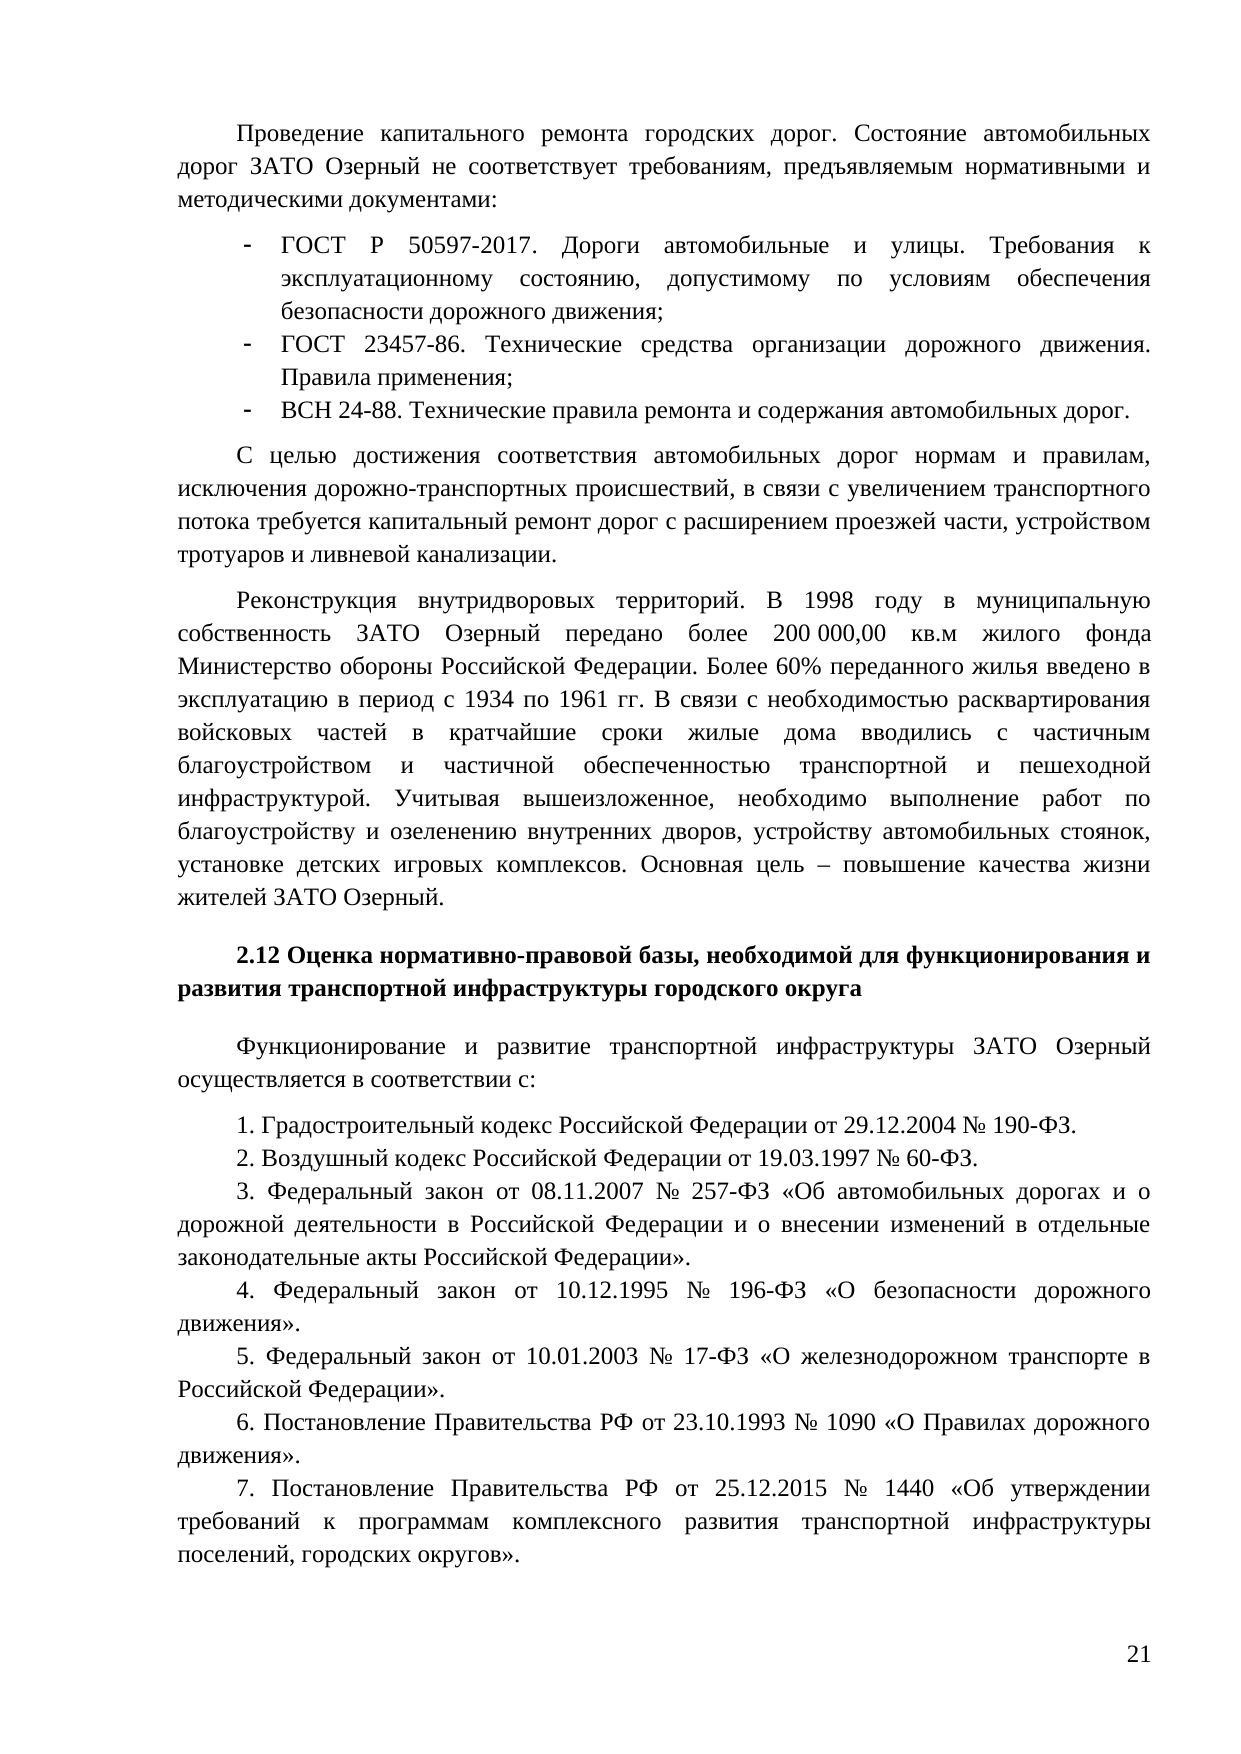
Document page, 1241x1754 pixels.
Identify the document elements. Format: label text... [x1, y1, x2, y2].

text Проведение капитального ремонта городских дорог. Состояние автомобильных дорог ЗАТО Озерный не соответствует требованиям, предъявляемым нормативными и методическими документами: [177, 118, 1152, 213]
text Реконструкция внутридворовых территорий. В 1998 году в муниципальную собственность ЗАТО Озерный передано более 200 000,00 кв.м жилого фонда Министерство обороны Российской Федерации. Более 60% переданного жилья введено в эксплуатацию в период с 1934 по 1961 гг. В связи с необходимостью расквартирования войсковых частей в кратчайшие сроки жилые дома вводились с частичным благоустройством и частичной обеспеченностью транспортной и пешеходной инфраструктурой. Учитывая вышеизложенное, необходимо выполнение работ по благоустройству и озеленению внутренних дворов, устройству автомобильных стоянок, установке детских игровых комплексов. Основная цель – повышение качества жизни жителей ЗАТО Озерный. [177, 585, 1152, 911]
list ВСН 24-88. Технические правила ремонта и содержания автомобильных дорог. [243, 395, 1152, 423]
list ГОСТ Р 50597-2017. Дороги автомобильные и улицы. Требования к эксплуатационному состоянию, допустимому по условиям обеспечения безопасности дорожного движения; [243, 230, 1152, 324]
text 2. Воздушный кодекс Российской Федерации от 19.03.1997 № 60-ФЗ. [177, 1143, 1152, 1171]
text 1. Градостроительный кодекс Российской Федерации от 29.12.2004 № 190-ФЗ. [177, 1110, 1152, 1138]
text 3. Федеральный закон от 08.11.2007 № 257-ФЗ «Об автомобильных дорогах и о дорожной деятельности в Российской Федерации и о внесении изменений в отдельные законодательные акты Российской Федерации». [177, 1176, 1152, 1271]
text 5. Федеральный закон от 10.01.2003 № 17-ФЗ «О железнодорожном транспорте в Российской Федерации». [177, 1341, 1152, 1403]
text Функционирование и развитие транспортной инфраструктуры ЗАТО Озерный осуществляется в соответствии c: [177, 1031, 1152, 1093]
text 6. Постановление Правительства РФ от 23.10.1993 № 1090 «О Правилах дорожного движения». [177, 1407, 1152, 1469]
subtitle 2.12 Оценка нормативно-правовой базы, необходимой для функционирования и развития транспортной инфраструктуры городского округа [177, 940, 1152, 1002]
text С целью достижения соответствия автомобильных дорог нормам и правилам, исключения дорожно-транспортных происшествий, в связи с увеличением транспортного потока требуется капитальный ремонт дорог с расширением проезжей части, устройством тротуаров и ливневой канализации. [177, 440, 1152, 568]
text 7. Постановление Правительства РФ от 25.12.2015 № 1440 «Об утверждении требований к программам комплексного развития транспортной инфраструктуры поселений, городских округов». [177, 1473, 1152, 1568]
text 4. Федеральный закон от 10.12.1995 № 196-ФЗ «О безопасности дорожного движения». [177, 1275, 1152, 1337]
list ГОСТ 23457-86. Технические средства организации дорожного движения. Правила применения; [243, 329, 1152, 391]
